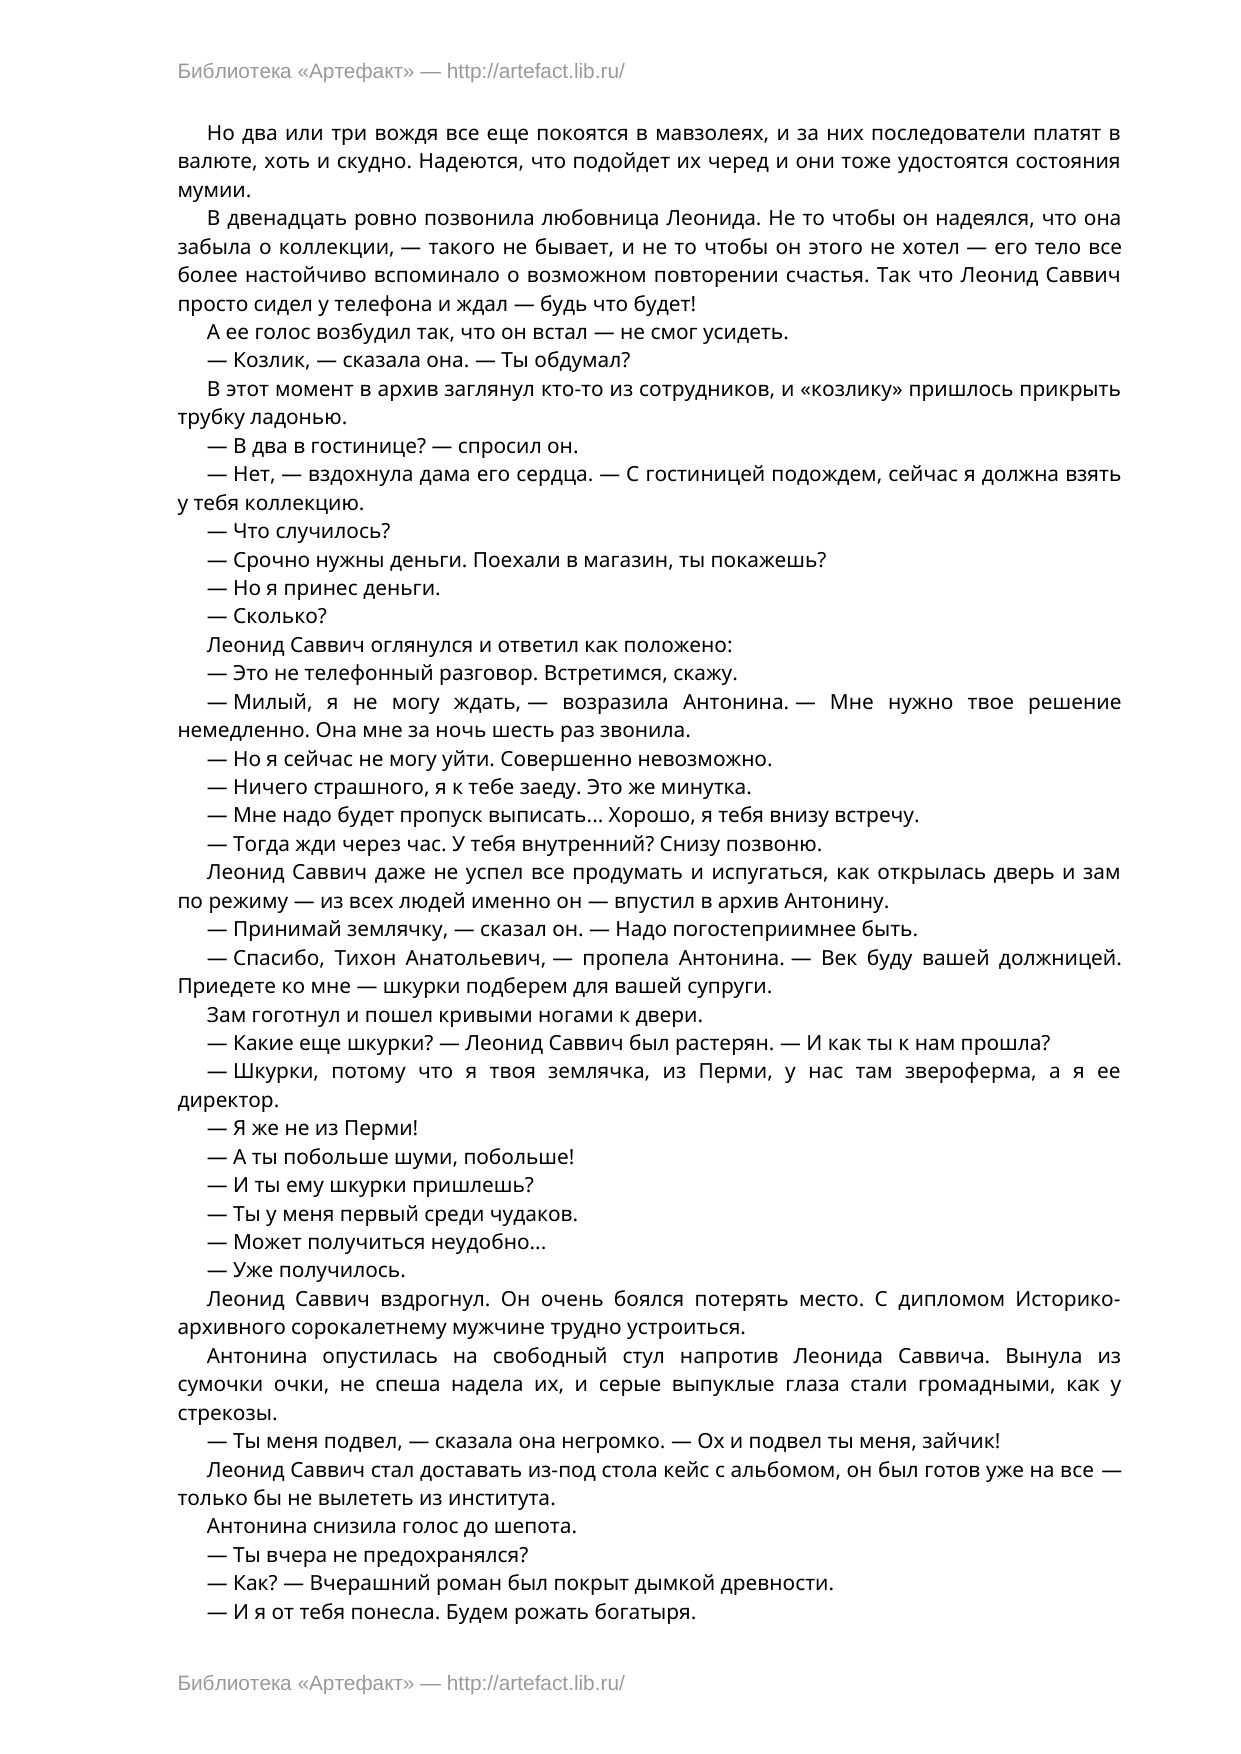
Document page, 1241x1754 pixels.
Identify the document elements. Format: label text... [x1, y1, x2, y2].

text В этот момент в архив заглянул кто-то из сотрудников, и «козлику» пришлось прикрыть трубку ладонью. [177, 374, 1122, 431]
text Зам гоготнул и пошел кривыми ногами к двери. [177, 1000, 1122, 1028]
text Леонид Саввич вздрогнул. Он очень боялся потерять место. С дипломом Историко-архивного сорокалетнему мужчине трудно устроиться. [177, 1284, 1122, 1341]
text А ее голос возбудил так, что он встал — не смог усидеть. [177, 317, 1122, 346]
text — Принимай землячку, — сказал он. — Надо погостеприимнее быть. [177, 914, 1122, 943]
text — Козлик, — сказала она. — Ты обдумал? [177, 346, 1122, 374]
text Антонина снизила голос до шепота. [177, 1512, 1122, 1540]
text Леонид Саввич оглянулся и ответил как положено: [177, 630, 1122, 658]
text — Что случилось? [177, 516, 1122, 545]
text — Спасибо, Тихон Анатольевич, — пропела Антонина. — Век буду вашей должницей. Приедете ко мне — шкурки подберем для вашей супруги. [177, 943, 1122, 1000]
text Леонид Саввич даже не успел все продумать и испугаться, как открылась дверь и зам по режиму — из всех людей именно он — впустил в архив Антонину. [177, 857, 1122, 914]
text — Мне надо будет пропуск выписать... Хорошо, я тебя внизу встречу. [177, 801, 1122, 829]
text — Какие еще шкурки? — Леонид Саввич был растерян. — И как ты к нам прошла? [177, 1028, 1122, 1057]
text — В два в гостинице? — спросил он. [177, 431, 1122, 459]
text — Но я сейчас не могу уйти. Совершенно невозможно. [177, 744, 1122, 772]
text — Как? — Вчерашний роман был покрыт дымкой древности. [177, 1568, 1122, 1597]
text В двенадцать ровно позвонила любовница Леонида. Не то чтобы он надеялся, что она забыла о коллекции, — такого не бывает, и не то чтобы он этого не хотел — его тело все более настойчиво вспоминало о возможном повторении счастья. Так что Леонид Саввич просто сидел у телефона и ждал — будь что будет! [177, 203, 1122, 317]
text — А ты побольше шуми, побольше! [177, 1142, 1122, 1170]
text Антонина опустилась на свободный стул напротив Леонида Саввича. Вынула из сумочки очки, не спеша надела их, и серые выпуклые глаза стали громадными, как у стрекозы. [177, 1341, 1122, 1426]
text — Срочно нужны деньги. Поехали в магазин, ты покажешь? [177, 545, 1122, 573]
text Но два или три вождя все еще покоятся в мавзолеях, и за них последователи платят в валюте, хоть и скудно. Надеются, что подойдет их черед и они тоже удостоятся состояния мумии. [177, 118, 1122, 203]
text — Но я принес деньги. [177, 573, 1122, 602]
text — Тогда жди через час. У тебя внутренний? Снизу позвоню. [177, 829, 1122, 857]
text — Ничего страшного, я к тебе заеду. Это же минутка. [177, 772, 1122, 801]
text Леонид Саввич стал доставать из-под стола кейс с альбомом, он был готов уже на все — только бы не вылететь из института. [177, 1455, 1122, 1512]
text — Ты меня подвел, — сказала она негромко. — Ох и подвел ты меня, зайчик! [177, 1426, 1122, 1455]
text — Шкурки, потому что я твоя землячка, из Перми, у нас там звероферма, а я ее директор. [177, 1057, 1122, 1113]
text — Ты у меня первый среди чудаков. [177, 1199, 1122, 1227]
text — Может получиться неудобно... [177, 1227, 1122, 1256]
text — Ты вчера не предохранялся? [177, 1540, 1122, 1568]
text — Уже получилось. [177, 1256, 1122, 1284]
text — Нет, — вздохнула дама его сердца. — С гостиницей подождем, сейчас я должна взять у тебя коллекцию. [177, 459, 1122, 516]
text — Сколько? [177, 602, 1122, 630]
text — И ты ему шкурки пришлешь? [177, 1170, 1122, 1199]
text — Милый, я не могу ждать, — возразила Антонина. — Мне нужно твое решение немедленно. Она мне за ночь шесть раз звонила. [177, 687, 1122, 744]
text — Я же не из Перми! [177, 1113, 1122, 1142]
text — Это не телефонный разговор. Встретимся, скажу. [177, 658, 1122, 687]
text — И я от тебя понесла. Будем рожать богатыря. [177, 1597, 1122, 1625]
